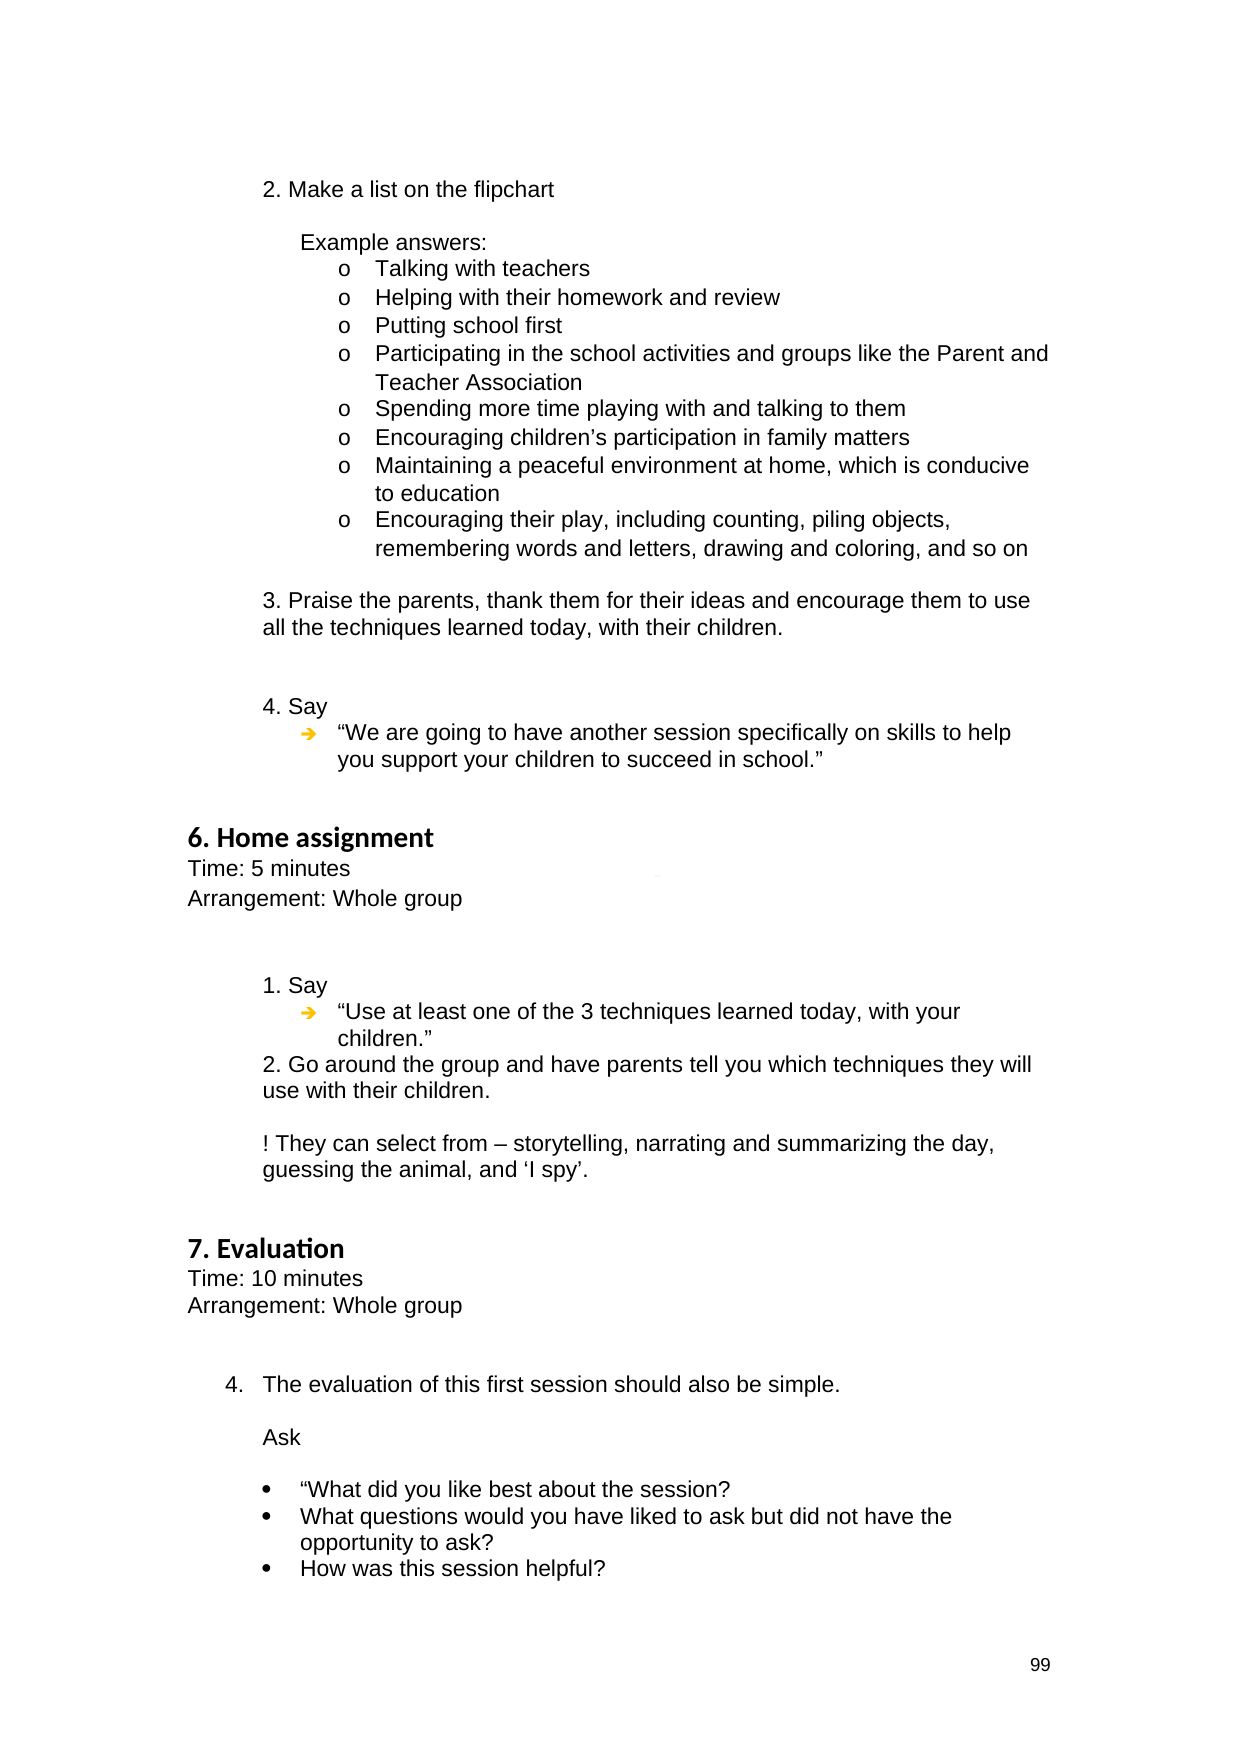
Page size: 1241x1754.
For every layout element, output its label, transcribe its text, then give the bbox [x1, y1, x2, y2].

list Encouraging their play, including counting, piling objects, remembering words and letters, drawing and coloring, and so on [337, 506, 1051, 561]
list Maintaining a peaceful environment at home, which is conducive to education [337, 452, 1051, 506]
text Arrangement: Whole group [187, 1292, 1051, 1318]
subtitle 6. Home assignment [187, 819, 1051, 855]
list What questions would you have liked to ask but did not have the opportunity to ask? [262, 1503, 1051, 1555]
list Putting school first [337, 312, 1051, 340]
text 1. Say [262, 972, 1051, 998]
list How was this session helpful? [262, 1555, 1051, 1582]
text 4. Say [262, 693, 1051, 719]
list Spending more time playing with and talking to them [337, 395, 1051, 423]
text 3. Praise the parents, thank them for their ideas and encourage them to use all the techniques learned today, with their children. [262, 587, 1051, 640]
list “Use at least one of the 3 techniques learned today, with your children.” [300, 998, 1051, 1051]
list The evaluation of this first session should also be simple. Ask [225, 1371, 1051, 1450]
list Talking with teachers [337, 255, 1051, 284]
text Time: 10 minutes [187, 1265, 1051, 1292]
text Arrangement: Whole group [187, 885, 1051, 911]
list Participating in the school activities and groups like the Parent and Teacher Association [337, 340, 1051, 395]
list “We are going to have another session specifically on skills to help you support your children to succeed in school.” [300, 719, 1051, 772]
text Time: 5 minutes [187, 855, 1051, 881]
text Example answers: [300, 229, 1051, 255]
text 2. Go around the group and have parents tell you which techniques they will use with their children. [262, 1051, 1051, 1103]
list Helping with their homework and review [337, 284, 1051, 312]
text ! They can select from – storytelling, narrating and summarizing the day, guessing the animal, and ‘I spy’. [262, 1130, 1051, 1183]
subtitle 7. Evaluation [187, 1230, 1051, 1265]
text 2. Make a list on the flipchart [262, 176, 1051, 203]
list Encouraging children’s participation in family matters [337, 423, 1051, 452]
list “What did you like best about the session? [262, 1476, 1051, 1503]
